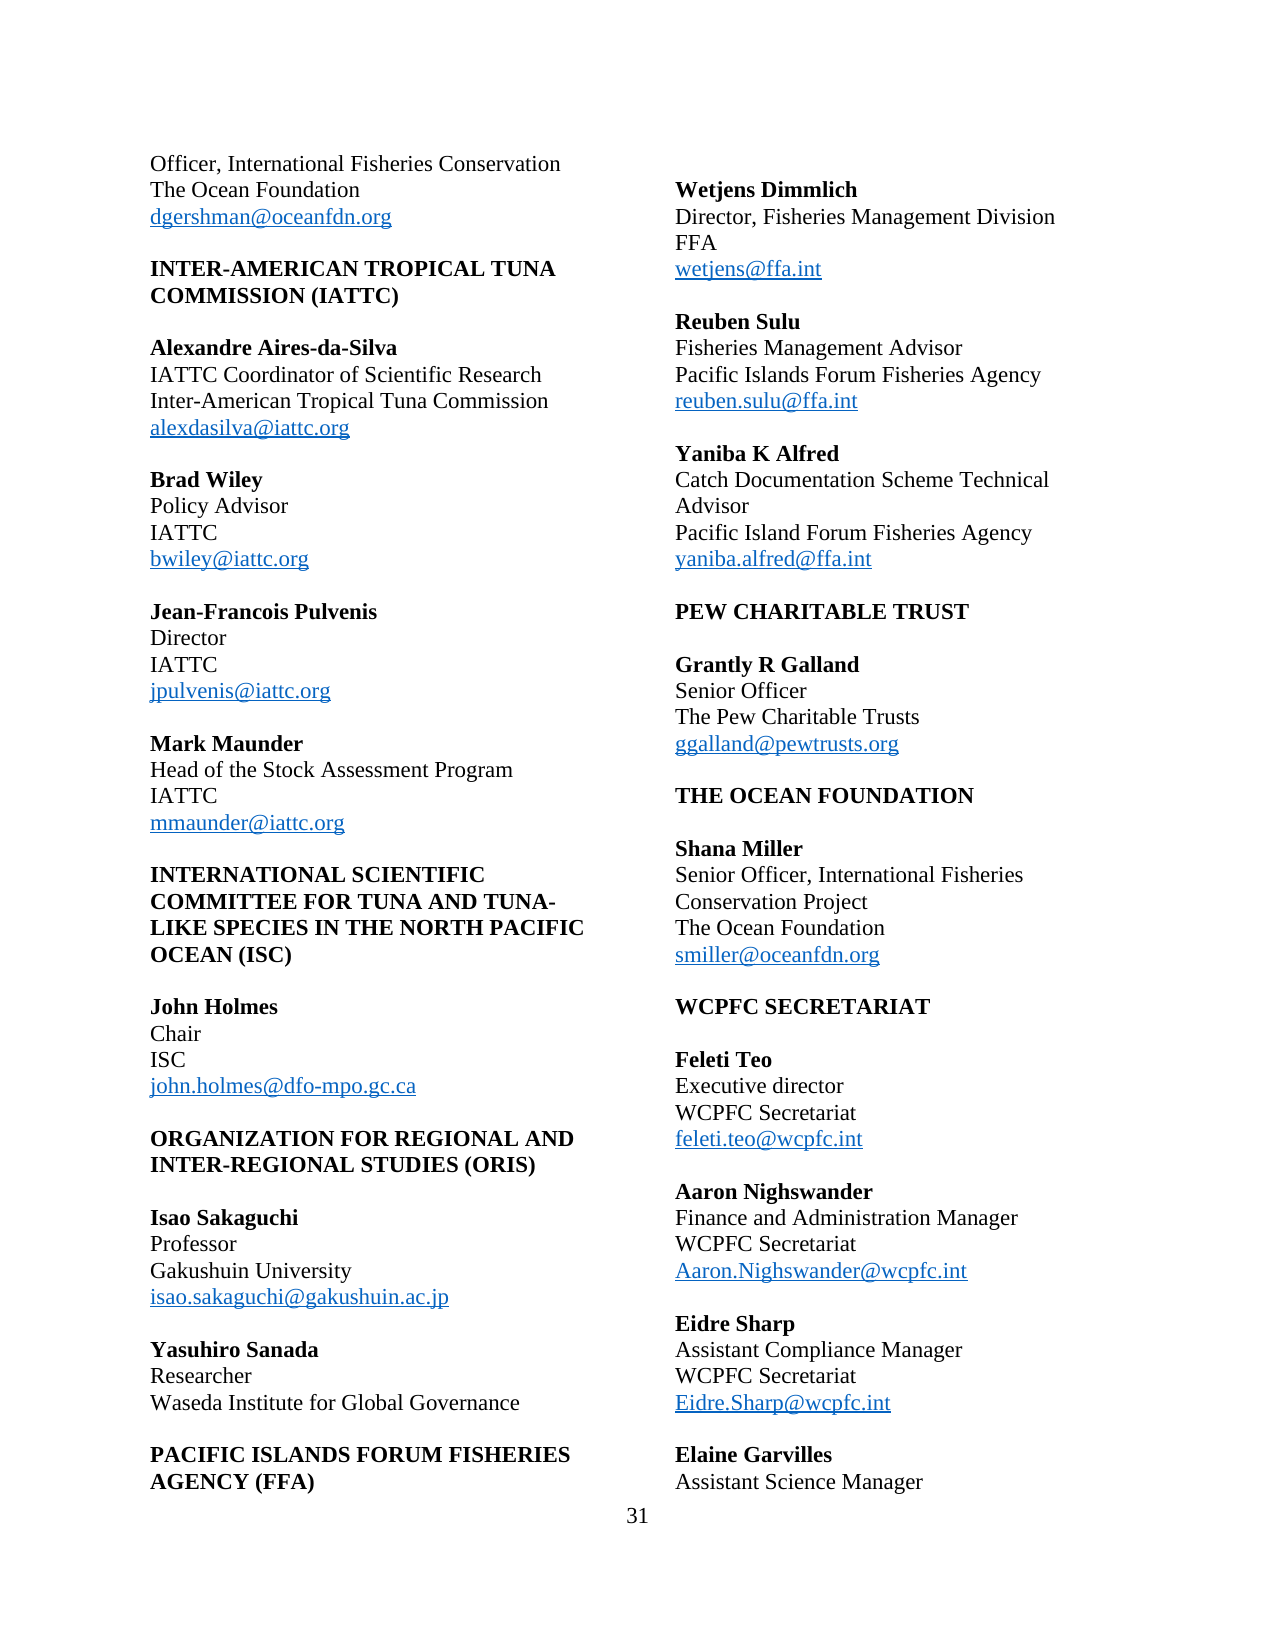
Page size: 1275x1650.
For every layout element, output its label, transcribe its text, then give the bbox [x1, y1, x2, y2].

text feleti.teo@wcpfc.int [675, 1125, 1125, 1151]
text ggalland@pewtrusts.org [675, 730, 1125, 756]
text Head of the Stock Assessment Program [150, 756, 600, 782]
text Isao Sakaguchi [150, 1204, 600, 1231]
text Yaniba K Alfred [675, 440, 1125, 466]
text Waseda Institute for Global Governance [150, 1389, 600, 1415]
text Reuben Sulu [675, 308, 1125, 334]
text John Holmes [150, 993, 600, 1020]
text Pacific Islands Forum Fisheries Agency [675, 361, 1125, 387]
text The Ocean Foundation [150, 176, 600, 203]
text Catch Documentation Scheme Technical Advisor [675, 466, 1125, 519]
text ISC [150, 1046, 600, 1072]
text Director [150, 624, 600, 651]
text Senior Officer, International Fisheries Conservation Project [675, 862, 1125, 914]
text jpulvenis@iattc.org [150, 677, 600, 703]
text The Ocean Foundation [675, 914, 1125, 941]
text Shana Miller [675, 835, 1125, 862]
text The Pew Charitable Trusts [675, 703, 1125, 730]
text Director, Fisheries Management Division [675, 203, 1125, 229]
text Wetjens Dimmlich [675, 176, 1125, 203]
text Executive director [675, 1072, 1125, 1099]
text IATTC Coordinator of Scientific Research [150, 361, 600, 387]
text Pacific Islands Forum Fisheries Agency (FFA) [150, 1441, 600, 1494]
text Mark Maunder [150, 730, 600, 756]
text Senior Officer [675, 677, 1125, 703]
text mmaunder@iattc.org [150, 809, 600, 835]
text Inter-American Tropical Tuna Commission (IATTC) [150, 255, 600, 308]
text alexdasilva@iattc.org [150, 413, 600, 440]
text Assistant Compliance Manager [675, 1336, 1125, 1362]
text WCPFC Secretariat [675, 1099, 1125, 1125]
text IATTC [150, 782, 600, 809]
text IATTC [150, 651, 600, 677]
text Pacific Island Forum Fisheries Agency [675, 519, 1125, 545]
text isao.sakaguchi@gakushuin.ac.jp [150, 1283, 600, 1309]
text Grantly R Galland [675, 651, 1125, 677]
text Aaron Nighswander [675, 1178, 1125, 1204]
text Officer, International Fisheries Conservation [150, 150, 600, 176]
text Fisheries Management Advisor [675, 334, 1125, 361]
text yaniba.alfred@ffa.int [675, 545, 1125, 572]
text The Ocean Foundation [675, 782, 1125, 809]
text Jean-Francois Pulvenis [150, 598, 600, 624]
text dgershman@oceanfdn.org [150, 203, 600, 229]
text Finance and Administration Manager [675, 1204, 1125, 1231]
text International Scientific Committee for Tuna and Tuna-like Species in the North Pacific Ocean (ISC) [150, 862, 600, 967]
text Professor [150, 1231, 600, 1257]
text WCPFC Secretariat [675, 1362, 1125, 1389]
text IATTC [150, 519, 600, 545]
text Eidre.Sharp@wcpfc.int [675, 1389, 1125, 1415]
text Inter-American Tropical Tuna Commission [150, 387, 600, 413]
text WCPFC Secretariat Aaron.Nighswander@wcpfc.int [675, 1231, 1125, 1283]
text Elaine Garvilles [675, 1441, 1125, 1468]
text Organization for Regional and Inter-regional Studies (ORIS) [150, 1125, 600, 1178]
text bwiley@iattc.org [150, 545, 600, 572]
text FFA [675, 229, 1125, 255]
text Yasuhiro Sanada [150, 1336, 600, 1362]
text Researcher [150, 1362, 600, 1389]
text Assistant Science Manager [675, 1468, 1125, 1494]
text reuben.sulu@ffa.int [675, 387, 1125, 413]
text Policy Advisor [150, 493, 600, 519]
text Gakushuin University [150, 1257, 600, 1283]
text WCPFC Secretariat [675, 993, 1125, 1020]
text smiller@oceanfdn.org [675, 941, 1125, 967]
text wetjens@ffa.int [675, 255, 1125, 282]
text Brad Wiley [150, 466, 600, 493]
text Chair [150, 1020, 600, 1046]
text Alexandre Aires-da-Silva [150, 334, 600, 361]
text Eidre Sharp [675, 1309, 1125, 1336]
text Feleti Teo [675, 1046, 1125, 1072]
text Pew Charitable Trust [675, 598, 1125, 624]
text john.holmes@dfo-mpo.gc.ca [150, 1072, 600, 1099]
